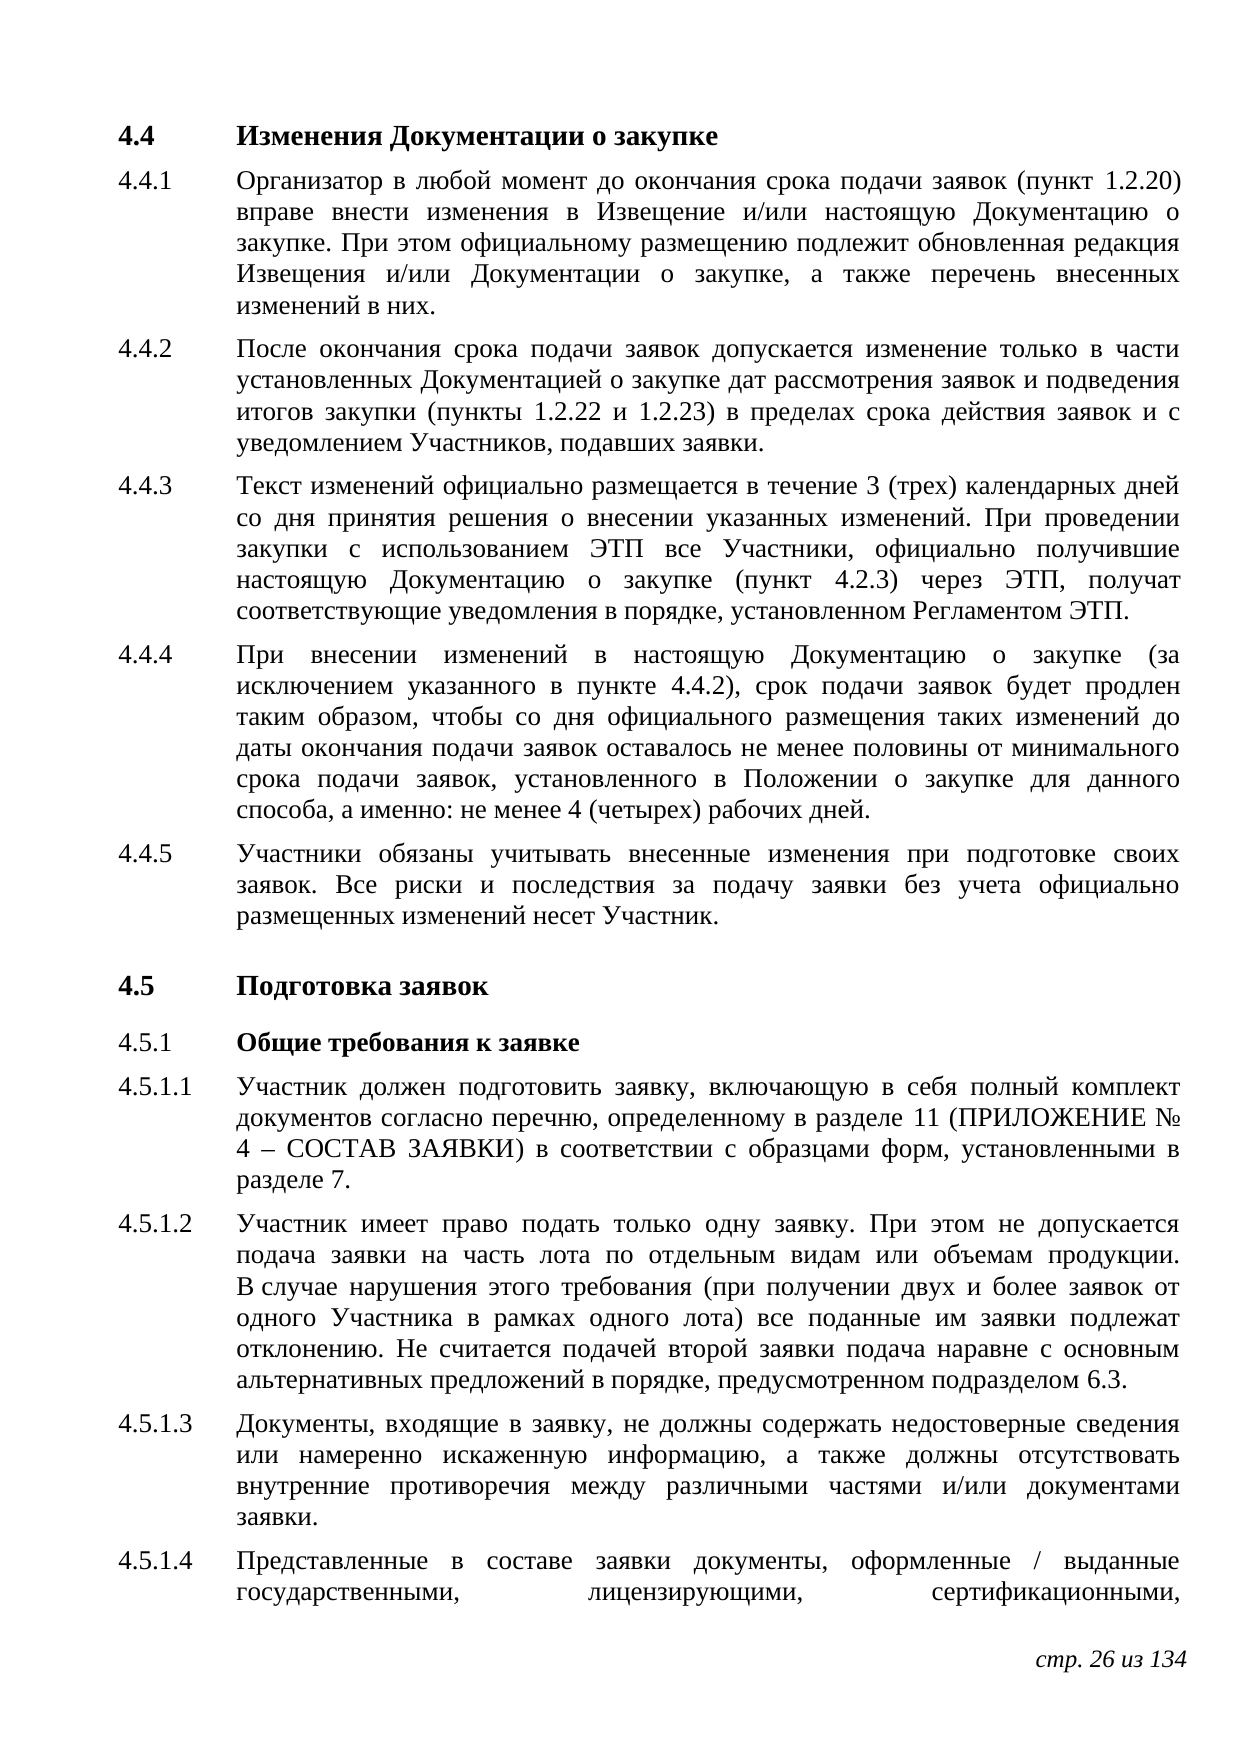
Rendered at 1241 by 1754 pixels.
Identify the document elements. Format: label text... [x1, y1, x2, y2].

text Текст изменений официально размещается в течение 3 (трех) календарных дней со дня принятия решения о внесении указанных изменений. При проведении закупки с использованием ЭТП все Участники, официально получившие настоящую Документацию о закупке (пункт 4.2.3) через ЭТП, получат соответствующие уведомления в порядке, установленном Регламентом ЭТП. [118, 469, 1181, 625]
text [118, 1544, 1181, 1606]
subtitle Подготовка заявок [118, 968, 1181, 1002]
text Участники обязаны учитывать внесенные изменения при подготовке своих заявок. Все риски и последствия за подачу заявки без учета официально размещенных изменений несет Участник. [118, 837, 1181, 931]
list Участник должен подготовить заявку, включающую в себя полный комплект документов согласно перечню, определенному в разделе 11 (ПРИЛОЖЕНИЕ № 4 – СОСТАВ ЗАЯВКИ) в соответствии с образцами форм, установленными в разделе 7. [118, 1070, 1181, 1195]
subtitle Изменения Документации о закупке [118, 118, 1181, 152]
text При внесении изменений в настоящую Документацию о закупке (за исключением указанного в пункте 4.4.2), срок подачи заявок будет продлен таким образом, чтобы со дня официального размещения таких изменений до даты окончания подачи заявок оставалось не менее половины от минимального срока подачи заявок, установленного в Положении о закупке для данного способа, а именно: не менее 4 (четырех) рабочих дней. [118, 638, 1181, 824]
text Общие требования к заявке [118, 1027, 1181, 1058]
list Участник имеет право подать только одну заявку. При этом не допускается подача заявки на часть лота по отдельным видам или объемам продукции. В случае нарушения этого требования (при получении двух и более заявок от одного Участника в рамках одного лота) все поданные им заявки подлежат отклонению. Не считается подачей второй заявки подача наравне с основным альтернативных предложений в порядке, предусмотренном подразделом 6.3. [118, 1207, 1181, 1394]
text После окончания срока подачи заявок допускается изменение только в части установленных Документацией о закупке дат рассмотрения заявок и подведения итогов закупки (пункты 1.2.22 и 1.2.23) в пределах срока действия заявок и с уведомлением Участников, подавших заявки. [118, 332, 1181, 457]
text Организатор в любой момент до окончания срока подачи заявок (пункт 1.2.20) вправе внести изменения в Извещение и/или настоящую Документацию о закупке. При этом официальному размещению подлежит обновленная редакция Извещения и/или Документации о закупке, а также перечень внесенных изменений в них. [118, 164, 1181, 320]
text Документы, входящие в заявку, не должны содержать недостоверные сведения или намеренно искаженную информацию, а также должны отсутствовать внутренние противоречия между различными частями и/или документами заявки. [118, 1407, 1181, 1531]
